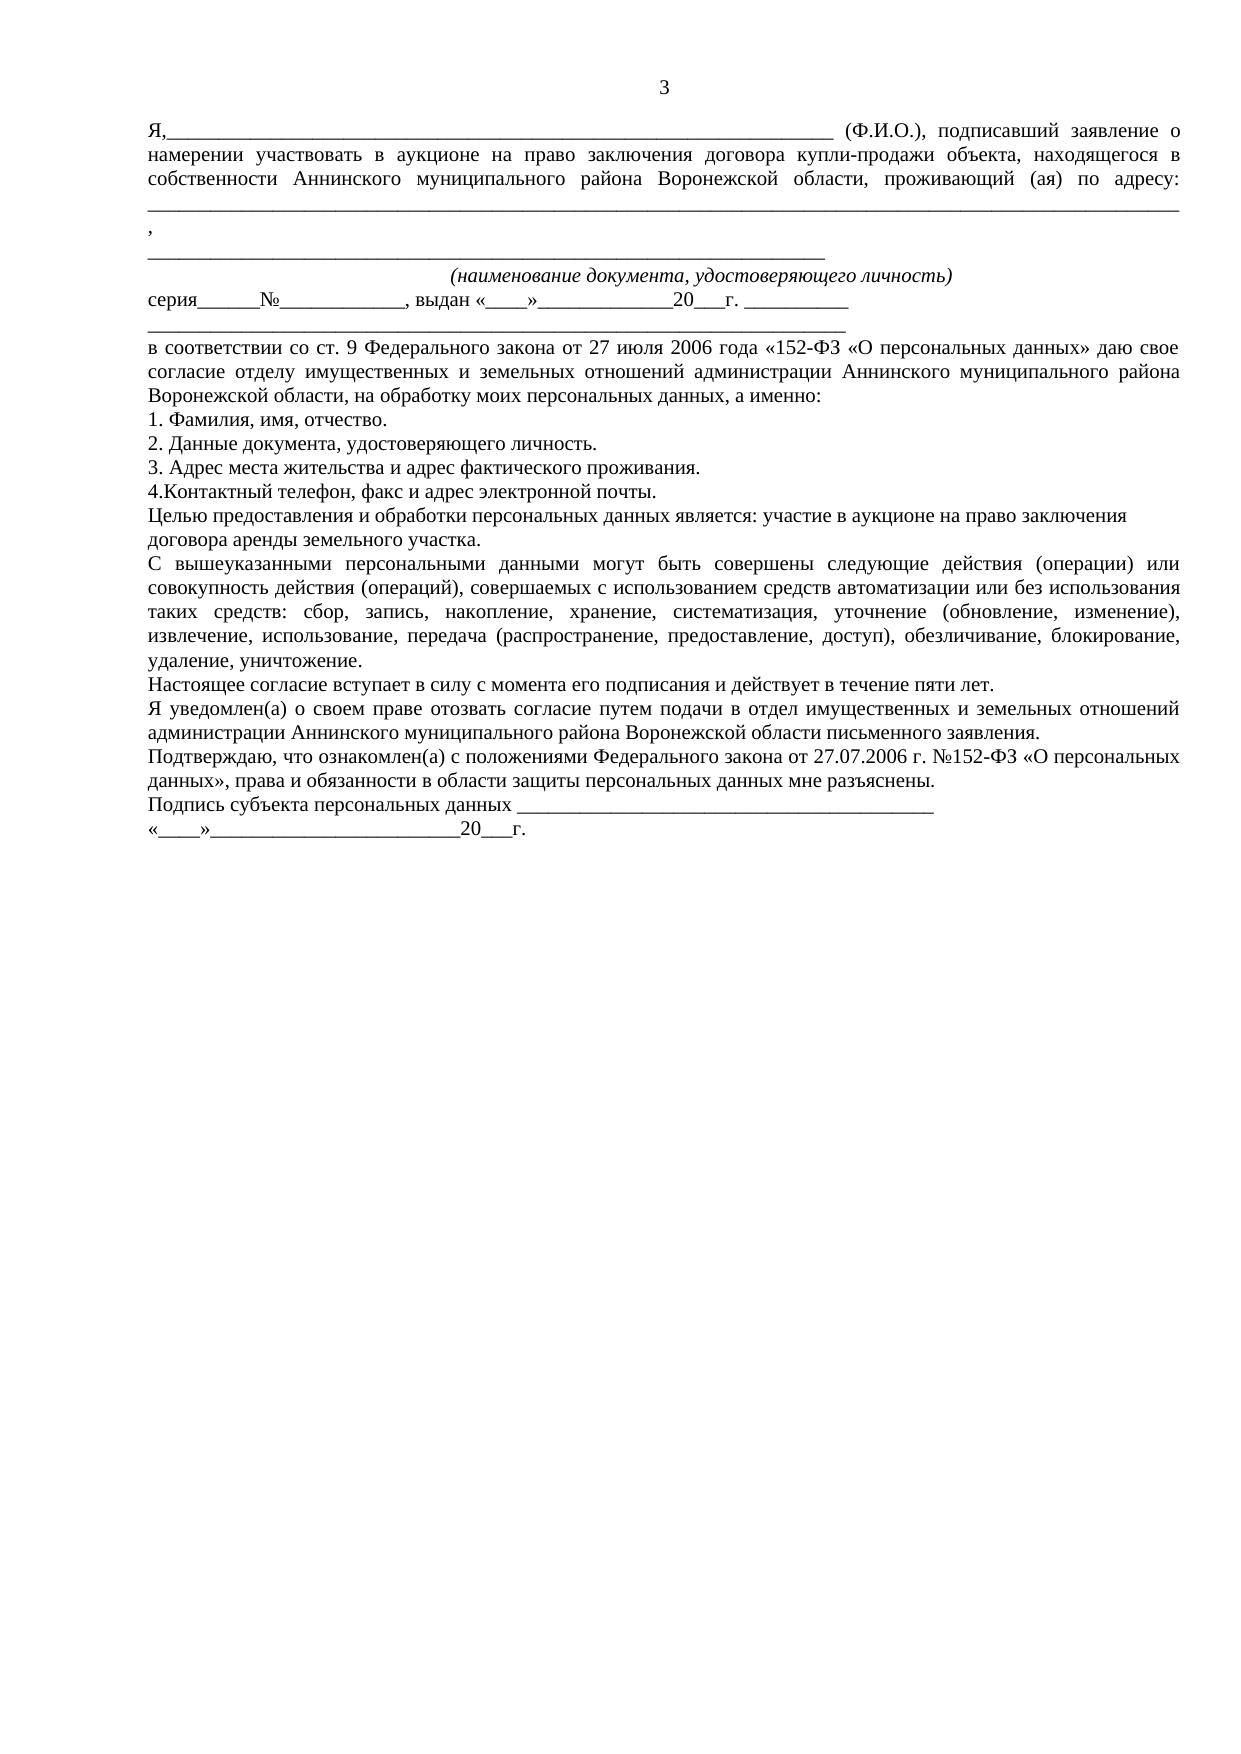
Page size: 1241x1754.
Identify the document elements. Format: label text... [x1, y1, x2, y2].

text в соответствии со ст. 9 Федерального закона от 27 июля 2006 года «152-ФЗ «О персональных данных» даю свое согласие отделу имущественных и земельных отношений администрации Аннинского муниципального района Воронежской области, на обработку моих персональных данных, а именно: [148, 335, 1181, 407]
text ___________________________________________________________________ [148, 311, 1181, 335]
text Подпись субъекта персональных данных ________________________________________ [148, 792, 1181, 816]
text 3. Адрес места жительства и адрес фактического проживания. [148, 455, 1181, 479]
text Целью предоставления и обработки персональных данных является: участие в аукционе на право заключения договора аренды земельного участка. [148, 503, 1181, 551]
text 2. Данные документа, удостоверяющего личность. [148, 431, 1181, 455]
text (наименование документа, удостоверяющего личность) [148, 262, 1181, 287]
text Настоящее согласие вступает в силу с момента его подписания и действует в течение пяти лет. [148, 672, 1181, 696]
text Подтверждаю, что ознакомлен(а) с положениями Федерального закона от 27.07.2006 г. №152-ФЗ «О персональных данных», права и обязанности в области защиты персональных данных мне разъяснены. [148, 744, 1181, 792]
text 4.Контактный телефон, факс и адрес электронной почты. [148, 479, 1181, 503]
text серия______№____________, выдан «____»_____________20___г. __________ [148, 287, 1181, 311]
text С вышеуказанными персональными данными могут быть совершены следующие действия (операции) или совокупность действия (операций), совершаемых с использованием средств автоматизации или без использования таких средств: сбор, запись, накопление, хранение, систематизация, уточнение (обновление, изменение), извлечение, использование, передача (распространение, предоставление, доступ), обезличивание, блокирование, удаление, уничтожение. [148, 551, 1181, 672]
text Я уведомлен(а) о своем праве отозвать согласие путем подачи в отдел имущественных и земельных отношений администрации Аннинского муниципального района Воронежской области письменного заявления. [148, 696, 1181, 744]
text _________________________________________________________________ [148, 238, 1181, 262]
text Я,________________________________________________________________ (Ф.И.О.), подписавший заявление о намерении участвовать в аукционе на право заключения договора купли-продажи объекта, находящегося в собственности Аннинского муниципального района Воронежской области, проживающий (ая) по адресу: ___________________________________________________________________________________________________ , [148, 118, 1181, 238]
text 1. Фамилия, имя, отчество. [148, 407, 1181, 431]
text «____»________________________20___г. [148, 816, 1181, 840]
